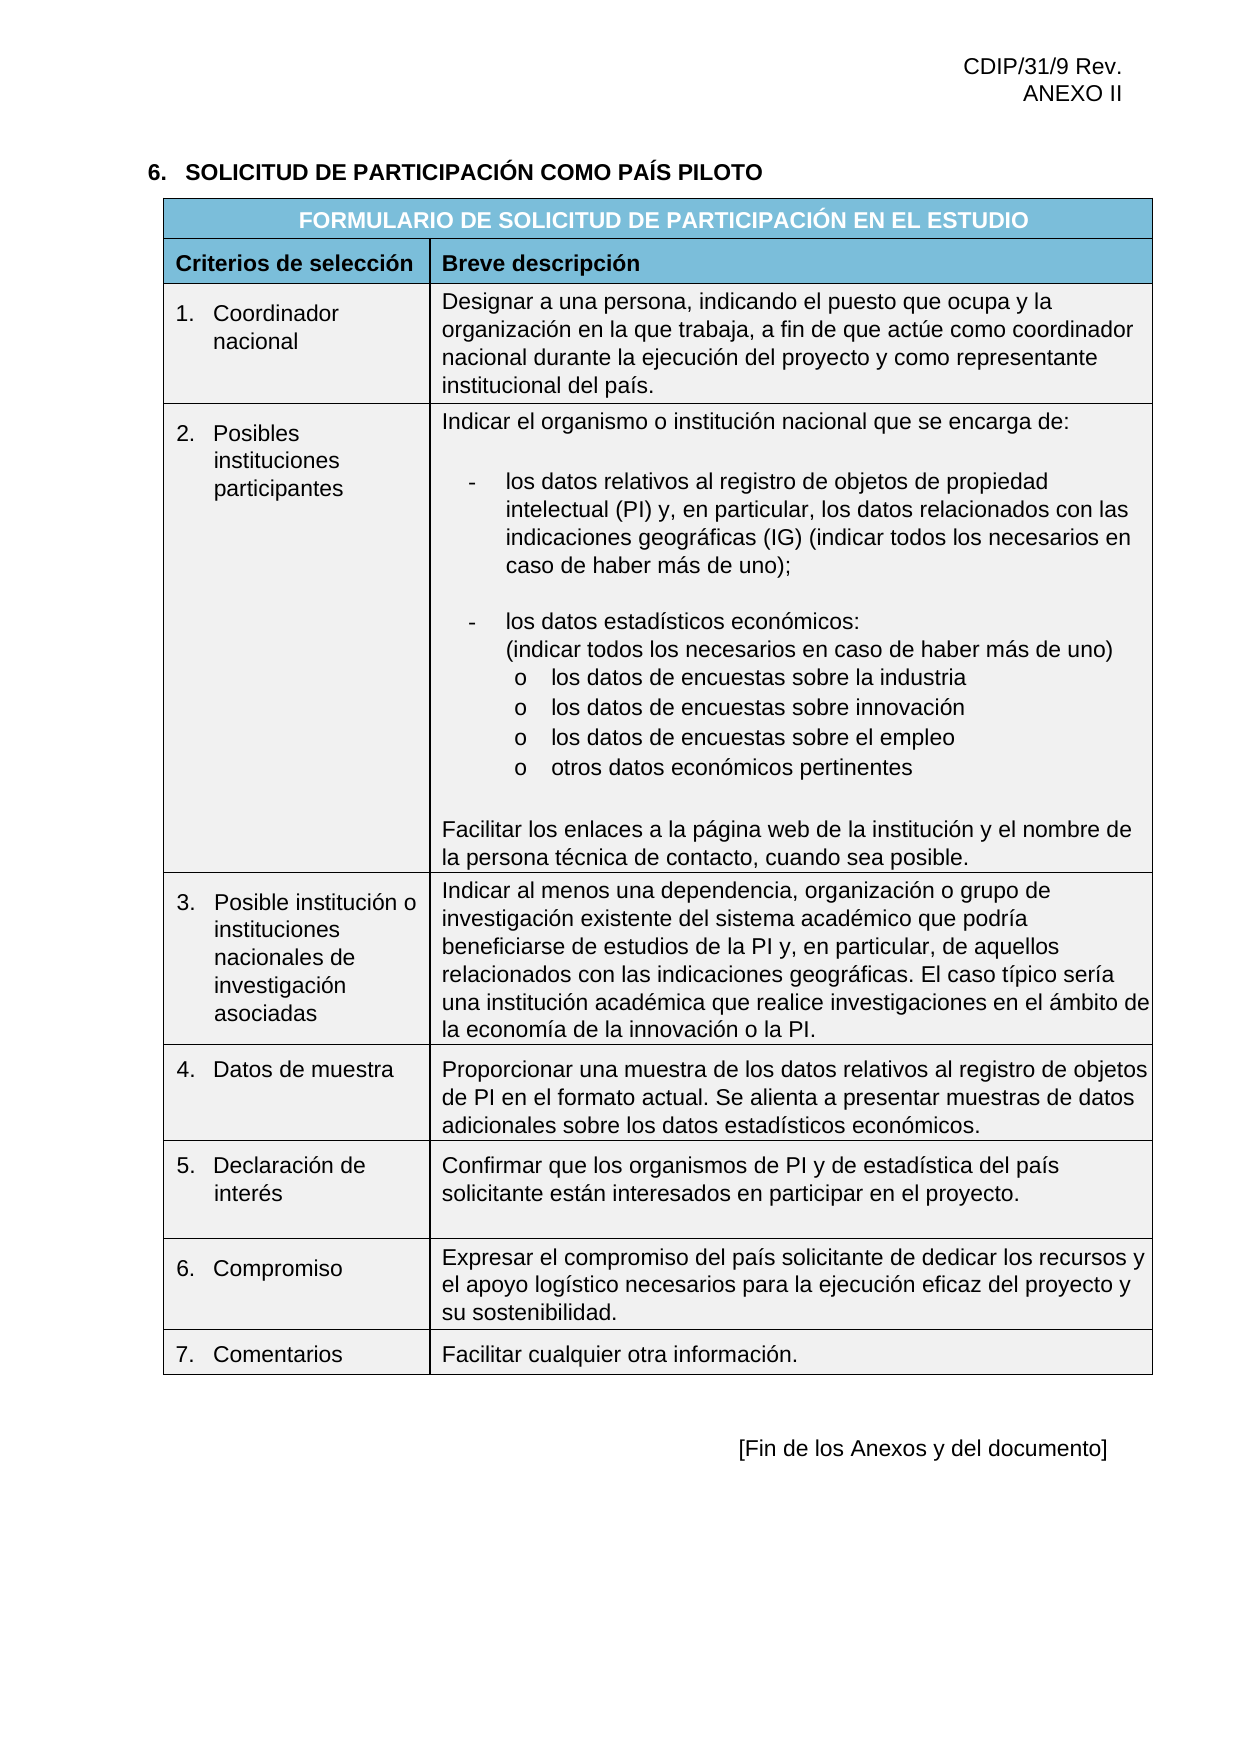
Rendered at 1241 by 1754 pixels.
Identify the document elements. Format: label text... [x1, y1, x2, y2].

text [Fin de los Anexos y del documento] [693, 1435, 1122, 1462]
table_cell Facilitar cualquier otra información. [431, 1330, 1152, 1374]
table_cell Compromiso [164, 1239, 429, 1329]
table_cell Breve descripción [431, 239, 1152, 283]
table_cell Expresar el compromiso del país solicitante de dedicar los recursos y el apoyo logístico necesarios para la ejecución eficaz del proyecto y su sostenibilidad. [431, 1239, 1152, 1329]
table_cell Designar a una persona, indicando el puesto que ocupa y la organización en la que trabaja, a fin de que actúe como coordinador nacional durante la ejecución del proyecto y como representante institucional del país. [431, 284, 1152, 403]
table_cell Criterios de selección [164, 239, 429, 283]
table_cell 2. Posibles instituciones participantes [164, 404, 429, 872]
table_cell Declaración de interés [164, 1141, 429, 1238]
table_cell Posible institución o instituciones nacionales de investigación asociadas [164, 873, 429, 1044]
list SOLICITUD DE PARTICIPACIÓN COMO PAÍS PILOTO [148, 158, 1122, 185]
table_cell Indicar al menos una dependencia, organización o grupo de investigación existente del sistema académico que podría beneficiarse de estudios de la PI y, en particular, de aquellos relacionados con las indicaciones geográficas. El caso típico sería una institución académica que realice investigaciones en el ámbito de la economía de la innovación o la PI. [431, 873, 1152, 1044]
table_header FORMULARIO DE SOLICITUD DE PARTICIPACIÓN EN EL ESTUDIO [164, 199, 1152, 238]
table_cell 7. Comentarios [164, 1330, 429, 1374]
table_cell Proporcionar una muestra de los datos relativos al registro de objetos de PI en el formato actual. Se alienta a presentar muestras de datos adicionales sobre los datos estadísticos económicos. [431, 1045, 1152, 1140]
table_cell Coordinador nacional [164, 284, 429, 403]
table_cell Confirmar que los organismos de PI y de estadística del país solicitante están interesados en participar en el proyecto. [431, 1141, 1152, 1238]
table_cell Indicar el organismo o institución nacional que se encarga de: los datos relativos al registro de objetos de propiedad intelectual (PI) y, en particular, los datos relacionados con las indicaciones geográficas (IG) (indicar todos los necesarios en caso de haber más de uno); los datos estadísticos económicos: (indicar todos los necesarios en caso de haber más de uno) los datos de encuestas sobre la industria los datos de encuestas sobre innovación los datos de encuestas sobre el empleo otros datos económicos pertinentes Facilitar los enlaces a la página web de la institución y el nombre de la persona técnica de contacto, cuando sea posible. [431, 404, 1152, 872]
table_cell Datos de muestra [164, 1045, 429, 1140]
